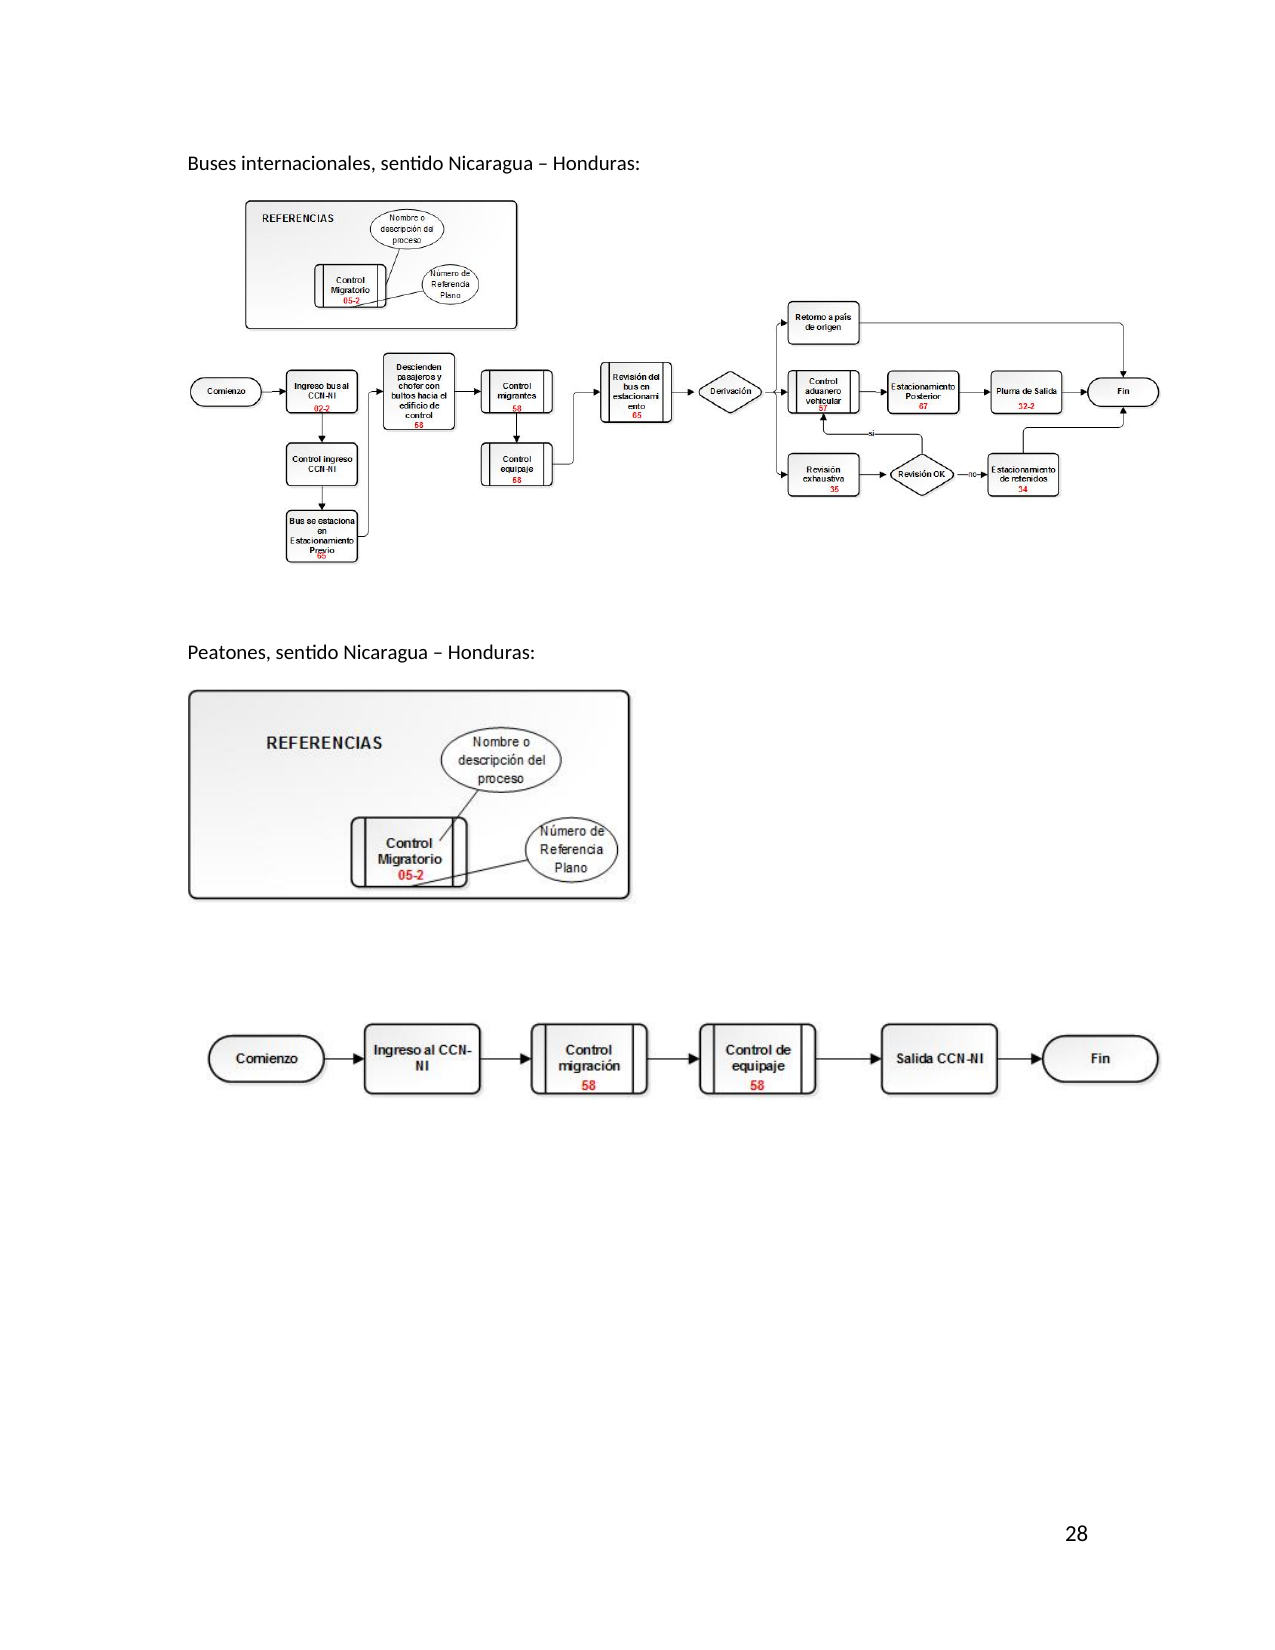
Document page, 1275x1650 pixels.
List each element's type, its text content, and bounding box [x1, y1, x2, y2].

picture [187, 689, 1163, 1100]
text Peatones, sentido Nicaragua – Honduras: [187, 639, 1088, 665]
text Buses internacionales, sentido Nicaragua – Honduras: [187, 150, 1088, 175]
picture [187, 200, 1163, 565]
